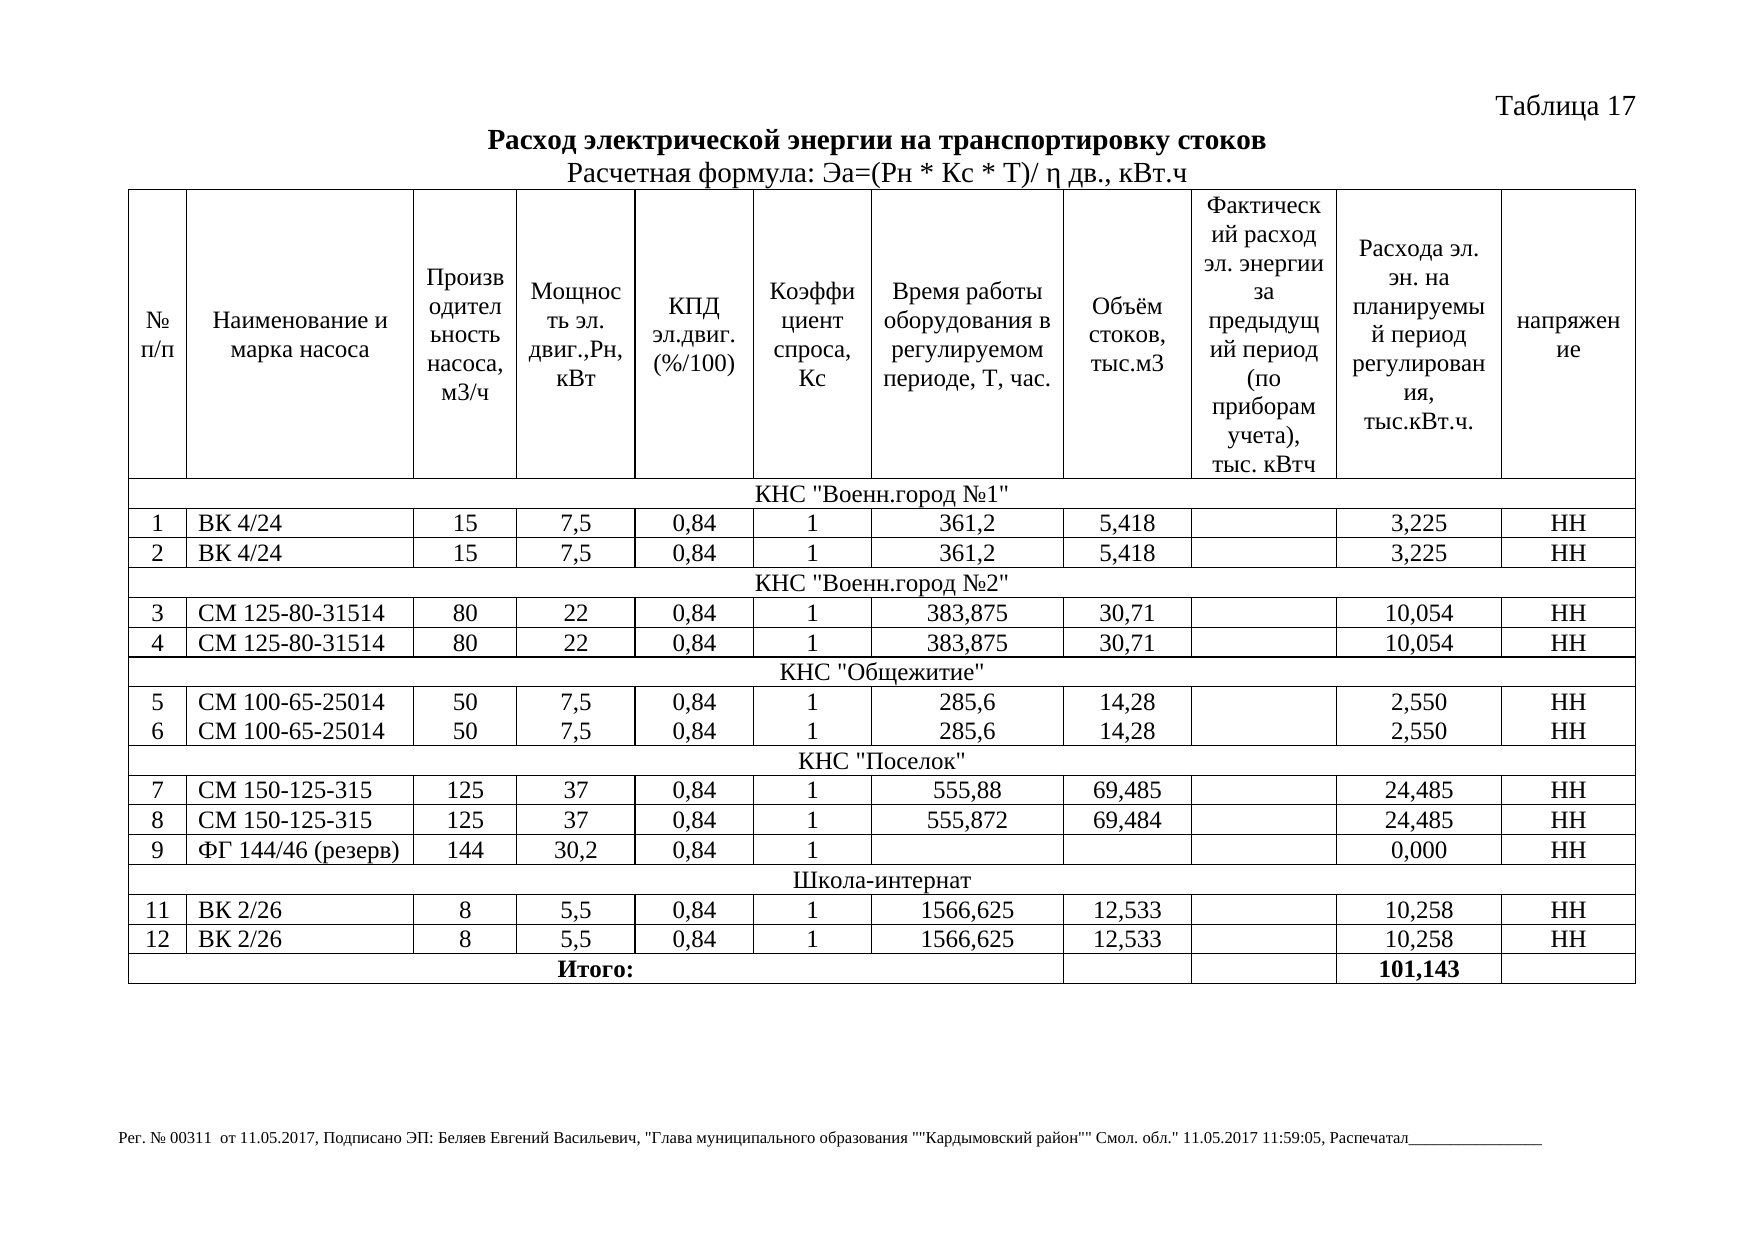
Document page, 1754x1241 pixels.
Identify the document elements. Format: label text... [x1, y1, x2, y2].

table_cell 11 [129, 895, 186, 923]
table_cell 2 [129, 538, 186, 567]
table_cell 7,5 [517, 687, 634, 716]
table_cell [1192, 954, 1336, 983]
table_header Коэффициент спроса, Кс [754, 190, 871, 478]
table_cell 1566,625 [872, 925, 1063, 953]
table_cell 8 [414, 925, 516, 953]
table_cell [1192, 509, 1336, 537]
table_cell 1 [754, 687, 871, 716]
table_cell 7 [129, 776, 186, 804]
table_cell НН [1502, 776, 1635, 804]
table_cell 1 [129, 509, 186, 537]
table_cell 2,550 [1337, 716, 1501, 745]
table_cell [1192, 628, 1336, 656]
table_cell КНС "Общежитие" [129, 658, 1635, 686]
table_cell ВК 2/26 [187, 895, 413, 923]
table_cell 1 [754, 805, 871, 834]
table_cell 5,418 [1064, 509, 1191, 537]
table_cell 30,2 [517, 835, 634, 864]
table_cell 30,71 [1064, 598, 1191, 627]
table_cell НН [1502, 835, 1635, 864]
table_cell 0,84 [636, 538, 753, 567]
table_cell ФГ 144/46 (резерв) [187, 835, 413, 864]
text Расход электрической энергии на транспортировку стоков [118, 122, 1636, 156]
table_cell 555,88 [872, 776, 1063, 804]
table_cell 555,872 [872, 805, 1063, 834]
table_cell 1 [754, 716, 871, 745]
table_cell [1192, 805, 1336, 834]
table_cell 0,84 [636, 509, 753, 537]
table_cell 1566,625 [872, 895, 1063, 923]
table_cell 0,84 [636, 716, 753, 745]
table_cell [1064, 835, 1191, 864]
table_cell СМ 150-125-315 [187, 805, 413, 834]
table_cell КНС "Военн.город №2" [129, 568, 1635, 597]
table_cell 8 [129, 805, 186, 834]
text Таблица 17 [118, 88, 1636, 122]
table_cell 1 [754, 895, 871, 923]
table_cell СМ 125-80-31514 [187, 628, 413, 656]
table_cell 285,6 [872, 687, 1063, 716]
table_cell 10,258 [1337, 895, 1501, 923]
table_cell СМ 150-125-315 [187, 776, 413, 804]
table_cell [1502, 954, 1635, 983]
table_cell Школа-интернат [129, 865, 1635, 894]
table_cell 37 [517, 805, 634, 834]
table_cell 285,6 [872, 716, 1063, 745]
table_cell 12,533 [1064, 925, 1191, 953]
table_cell 69,485 [1064, 776, 1191, 804]
table_cell 3,225 [1337, 509, 1501, 537]
table_cell 3 [129, 598, 186, 627]
table_cell [1192, 598, 1336, 627]
table_cell 0,84 [636, 687, 753, 716]
table_cell НН [1502, 598, 1635, 627]
table_cell КНС "Военн.город №1" [129, 479, 1635, 507]
table_cell 0,84 [636, 598, 753, 627]
table_header Производительность насоса, м3/ч [414, 190, 516, 478]
table_cell 383,875 [872, 598, 1063, 627]
table_header напряжение [1502, 190, 1635, 478]
table_cell 2,550 [1337, 687, 1501, 716]
table_cell 0,84 [636, 925, 753, 953]
table_cell 15 [414, 538, 516, 567]
table_cell ВК 4/24 [187, 538, 413, 567]
table_cell НН [1502, 628, 1635, 656]
table_cell 12 [129, 925, 186, 953]
table_header Расхода эл. эн. на планируемый период регулирования, тыс.кВт.ч. [1337, 190, 1501, 478]
table_cell 8 [414, 895, 516, 923]
table_cell 1 [754, 538, 871, 567]
table_cell 3,225 [1337, 538, 1501, 567]
table_cell [1192, 538, 1336, 567]
table_cell 80 [414, 628, 516, 656]
table_cell [872, 835, 1063, 864]
table_cell 7,5 [517, 716, 634, 745]
table_cell НН [1502, 925, 1635, 953]
table_cell [1192, 716, 1336, 745]
table_cell ВК 2/26 [187, 925, 413, 953]
table_cell 6 [129, 716, 186, 745]
table_cell 1 [754, 835, 871, 864]
table_cell 9 [129, 835, 186, 864]
table_cell 0,84 [636, 835, 753, 864]
table_cell НН [1502, 538, 1635, 567]
table_header Время работы оборудования в регулируемом периоде, Т, час. [872, 190, 1063, 478]
table_cell 1 [754, 598, 871, 627]
table_header Объём стоков, тыс.м3 [1064, 190, 1191, 478]
table_cell 5,5 [517, 895, 634, 923]
table_cell 5,5 [517, 925, 634, 953]
table_cell 383,875 [872, 628, 1063, 656]
table_cell НН [1502, 509, 1635, 537]
table_cell НН [1502, 895, 1635, 923]
table_cell СМ 125-80-31514 [187, 598, 413, 627]
table_cell [1192, 835, 1336, 864]
table_cell 12,533 [1064, 895, 1191, 923]
table_cell 10,054 [1337, 598, 1501, 627]
table_cell 37 [517, 776, 634, 804]
text Расчетная формула: Эа=(Рн * Кс * Т)/ η дв., кВт.ч [118, 156, 1636, 189]
table_cell 14,28 [1064, 687, 1191, 716]
table_cell 10,054 [1337, 628, 1501, 656]
table_cell 22 [517, 598, 634, 627]
table_header Мощность эл. двиг.,Рн, кВт [517, 190, 634, 478]
table_cell 24,485 [1337, 776, 1501, 804]
table_cell 0,000 [1337, 835, 1501, 864]
table_cell 7,5 [517, 538, 634, 567]
table_cell 10,258 [1337, 925, 1501, 953]
table_header Фактический расход эл. энергии за предыдущий период (по приборам учета), тыс. кВтч [1192, 190, 1336, 478]
table_header № п/п [129, 190, 186, 478]
table_cell 1 [754, 509, 871, 537]
table_cell 7,5 [517, 509, 634, 537]
table_cell 15 [414, 509, 516, 537]
table_cell 0,84 [636, 628, 753, 656]
table_cell 125 [414, 776, 516, 804]
table_cell 50 [414, 716, 516, 745]
table_cell 125 [414, 805, 516, 834]
table_cell 24,485 [1337, 805, 1501, 834]
table_cell 0,84 [636, 805, 753, 834]
table_cell 1 [754, 776, 871, 804]
table_cell 101,143 [1337, 954, 1501, 983]
table_cell 50 [414, 687, 516, 716]
table_cell [1064, 954, 1191, 983]
table_cell 0,84 [636, 895, 753, 923]
table_cell 144 [414, 835, 516, 864]
table_cell [1192, 895, 1336, 923]
table_cell 0,84 [636, 776, 753, 804]
table_cell [1192, 687, 1336, 716]
table_cell 5 [129, 687, 186, 716]
table_cell 30,71 [1064, 628, 1191, 656]
table_cell 1 [754, 925, 871, 953]
table_cell 14,28 [1064, 716, 1191, 745]
table_cell КНС "Поселок" [129, 746, 1635, 774]
table_cell СМ 100-65-25014 [187, 716, 413, 745]
table_cell 80 [414, 598, 516, 627]
table_cell 1 [754, 628, 871, 656]
table_cell НН [1502, 687, 1635, 716]
table_cell НН [1502, 716, 1635, 745]
table_cell 69,484 [1064, 805, 1191, 834]
table_header КПД эл.двиг. (%/100) [636, 190, 753, 478]
table_cell 5,418 [1064, 538, 1191, 567]
table_cell 22 [517, 628, 634, 656]
table_cell НН [1502, 805, 1635, 834]
table_cell СМ 100-65-25014 [187, 687, 413, 716]
table_cell [1192, 776, 1336, 804]
table_cell [1192, 925, 1336, 953]
table_cell ВК 4/24 [187, 509, 413, 537]
table_cell 361,2 [872, 509, 1063, 537]
table_cell 4 [129, 628, 186, 656]
table_header Наименование и марка насоса [187, 190, 413, 478]
table_cell Итого: [129, 954, 1063, 983]
table_cell 361,2 [872, 538, 1063, 567]
